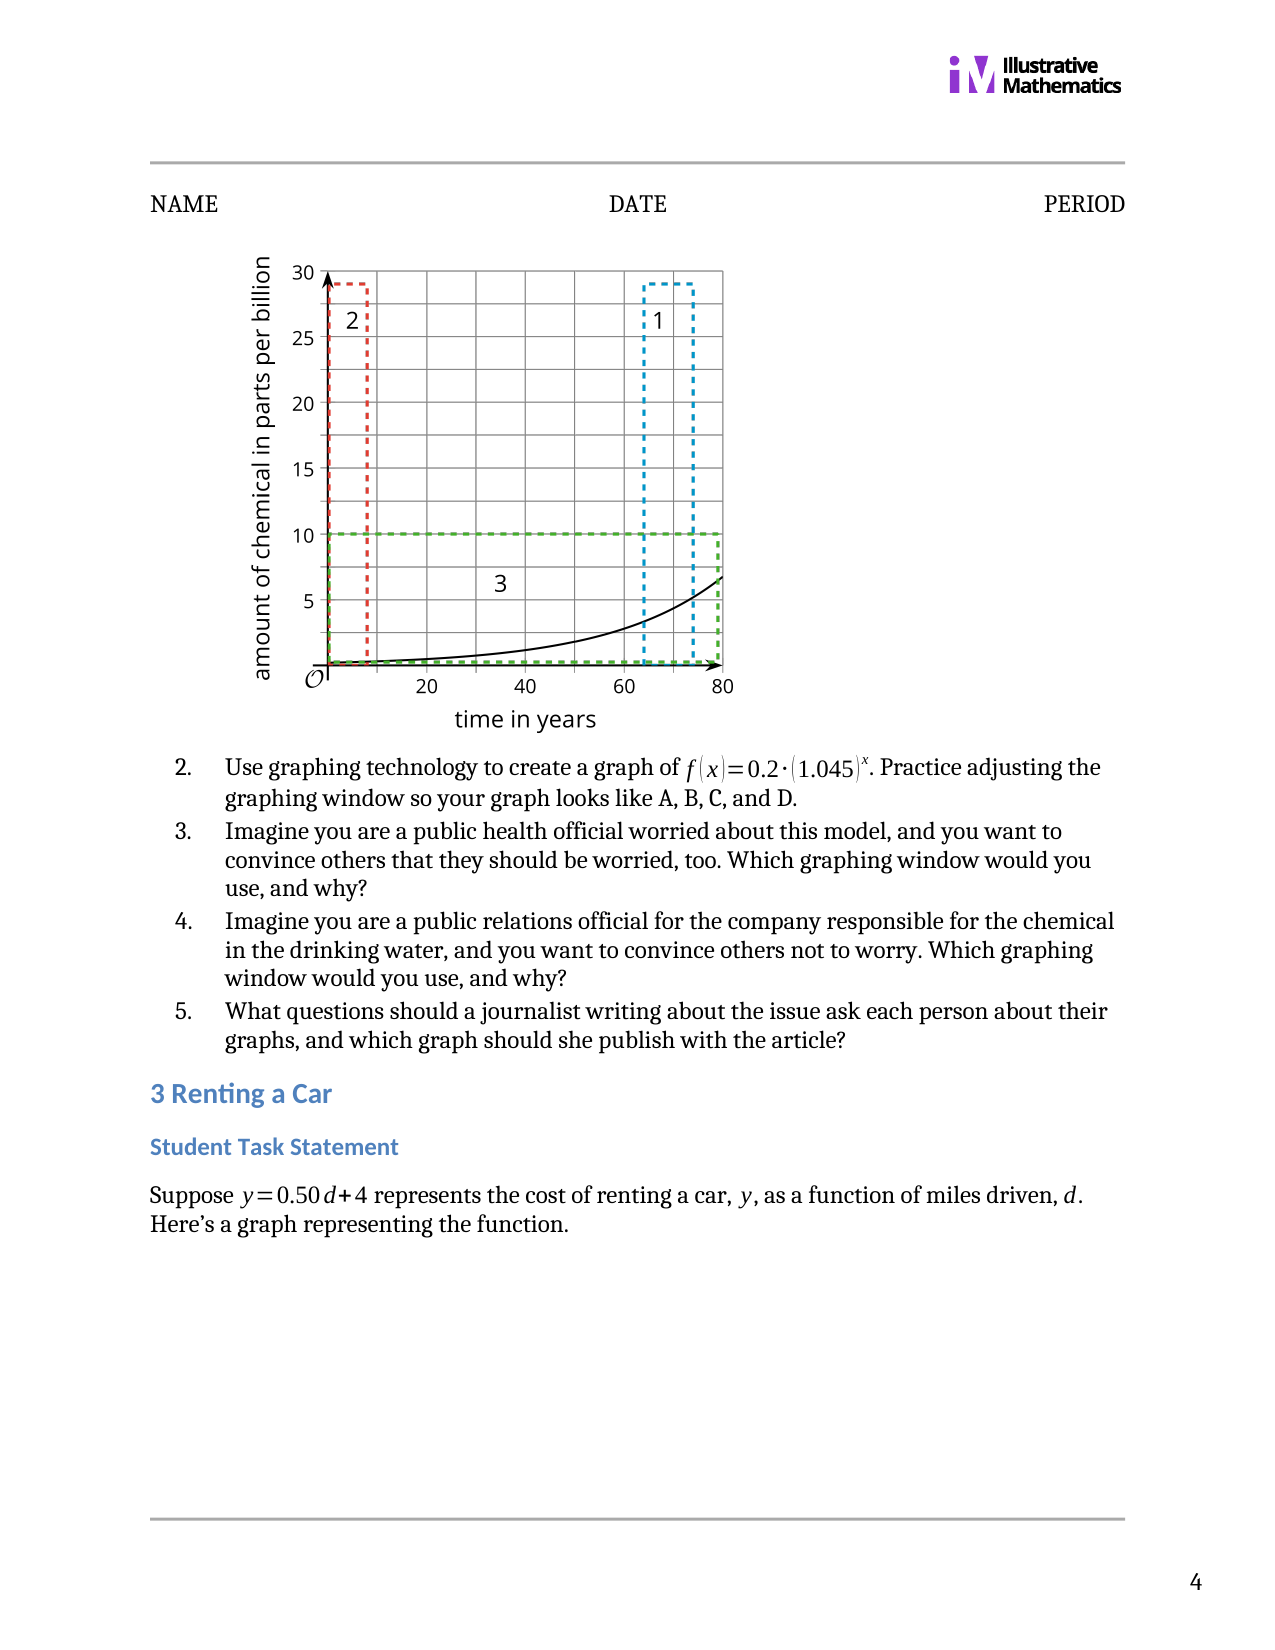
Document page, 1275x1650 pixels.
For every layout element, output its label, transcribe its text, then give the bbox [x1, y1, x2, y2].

list Imagine you are a public health official worried about this model, and you want to convince others that they should be worried, too. Which graphing window would you use, and why? [175, 817, 1125, 903]
list What questions should a journalist writing about the issue ask each person about their graphs, and which graph should she publish with the article? [175, 997, 1125, 1054]
subtitle Student Task Statement [150, 1132, 1125, 1162]
list Imagine you are a public relations official for the company responsible for the chemical in the drinking water, and you want to convince others not to worry. Which graphing window would you use, and why? [175, 907, 1125, 993]
list Use graphing technology to create a graph of . Practice adjusting the graphing window so your graph looks like A, B, C, and D. [175, 751, 1125, 813]
text Suppose represents the cost of renting a car, , as a function of miles driven, . Here’s a graph representing the function. [150, 1181, 1125, 1238]
picture [243, 247, 742, 741]
picture [949, 55, 1121, 93]
subtitle 3 Renting a Car [150, 1075, 1125, 1111]
